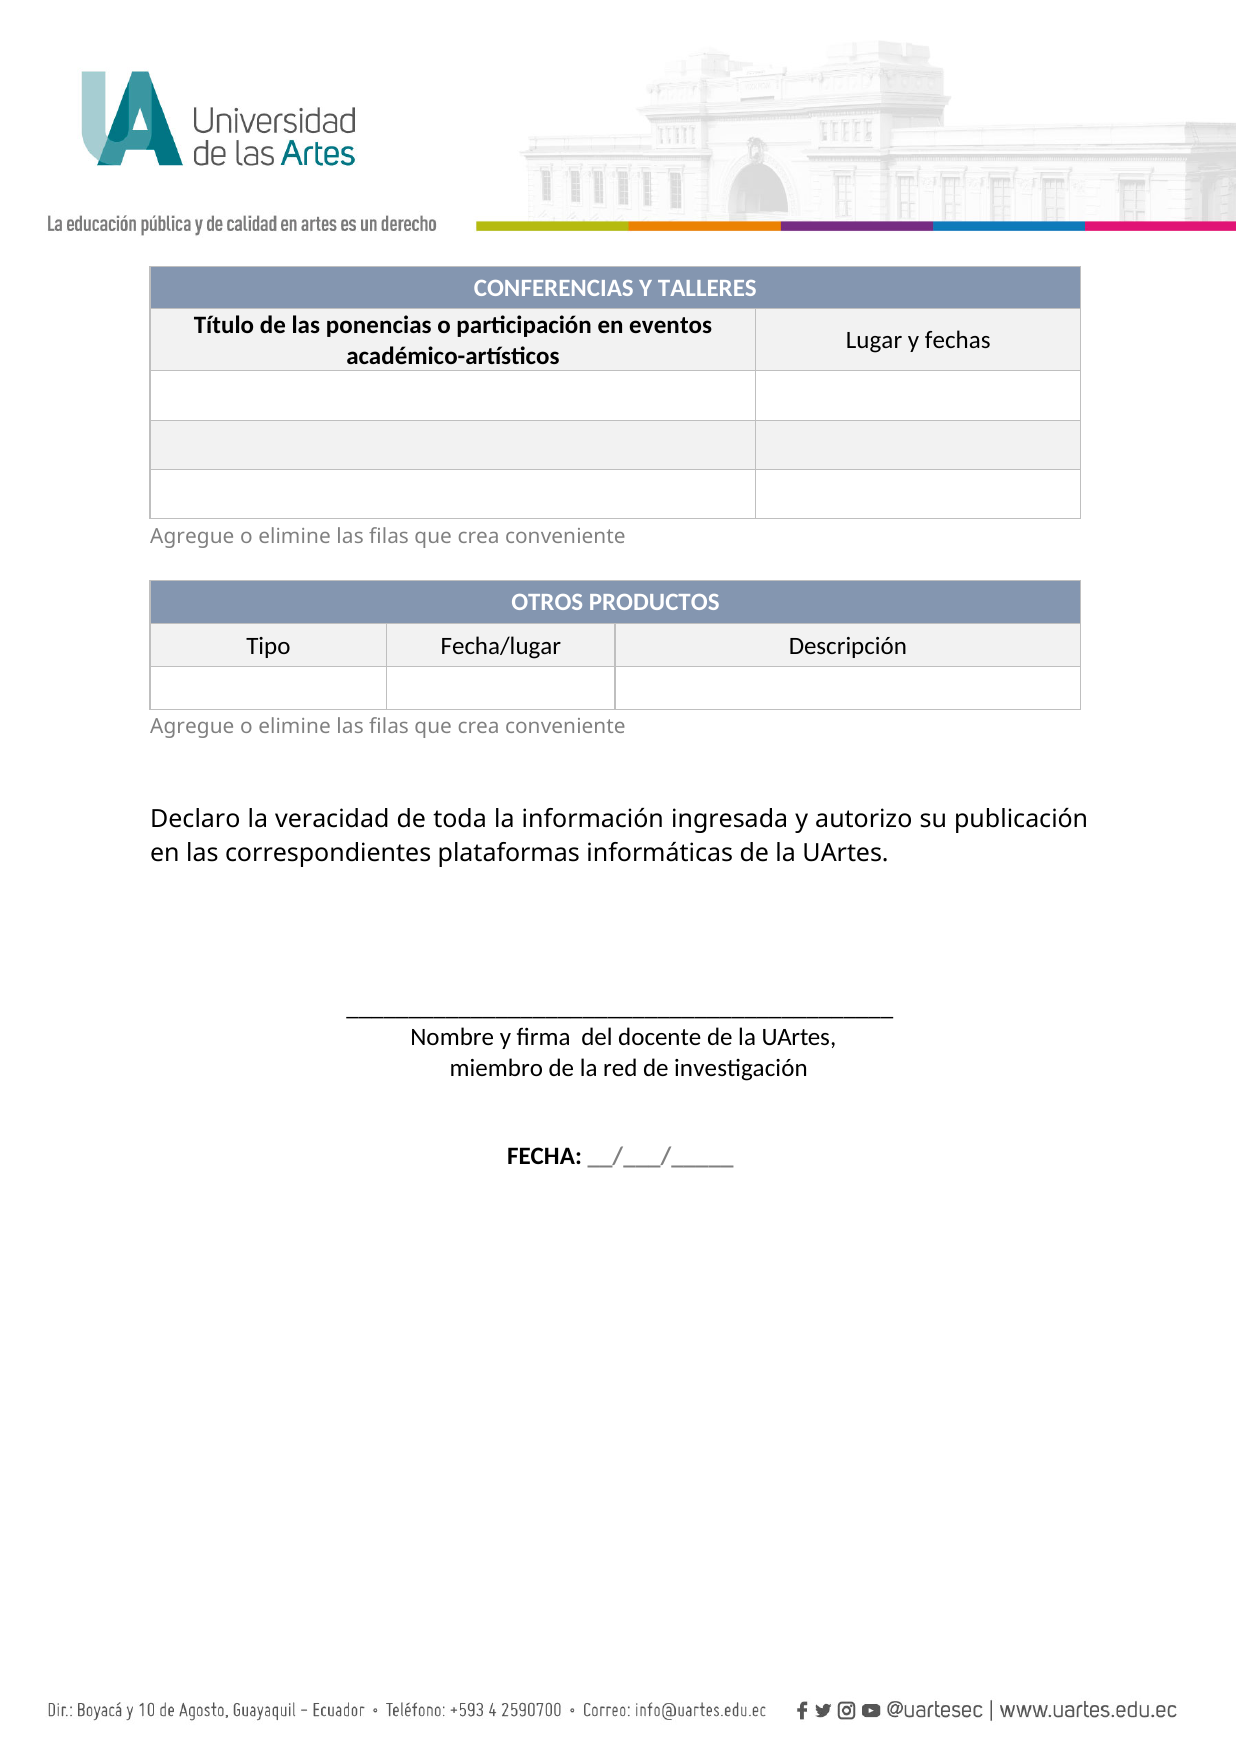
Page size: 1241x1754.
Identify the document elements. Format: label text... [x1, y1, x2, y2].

table_cell [151, 421, 755, 469]
text Declaro la veracidad de toda la información ingresada y autorizo su publicación en las correspondientes plataformas informáticas de la UArtes. [150, 801, 1090, 869]
table_cell Tipo [151, 624, 386, 666]
text miembro de la red de investigación [156, 1052, 1090, 1083]
table_header OTROS PRODUCTOS [151, 581, 1080, 623]
table_cell Lugar y fechas [756, 309, 1080, 370]
table_cell Título de las ponencias o participación en eventos académico-artísticos [151, 309, 755, 370]
table_cell [756, 470, 1080, 518]
table_cell [756, 421, 1080, 469]
text ____________________________________________ [150, 991, 1090, 1022]
table_cell [616, 667, 1080, 709]
table_header CONFERENCIAS Y TALLERES [151, 267, 1080, 308]
table_cell [151, 470, 755, 518]
table_cell Descripción [616, 624, 1080, 666]
table_cell Fecha/lugar [387, 624, 614, 666]
text Nombre y firma del docente de la UArtes, [156, 1022, 1090, 1052]
text Agregue o elimine las filas que crea conveniente [150, 519, 1090, 549]
table_cell [151, 371, 755, 420]
text FECHA: __/___/_____ [150, 1140, 1090, 1170]
picture [0, 1, 1236, 255]
table_cell [756, 371, 1080, 420]
text Agregue o elimine las filas que crea conveniente [150, 710, 1090, 740]
picture [0, 1668, 1241, 1753]
table_cell [151, 667, 386, 709]
table_cell [387, 667, 614, 709]
